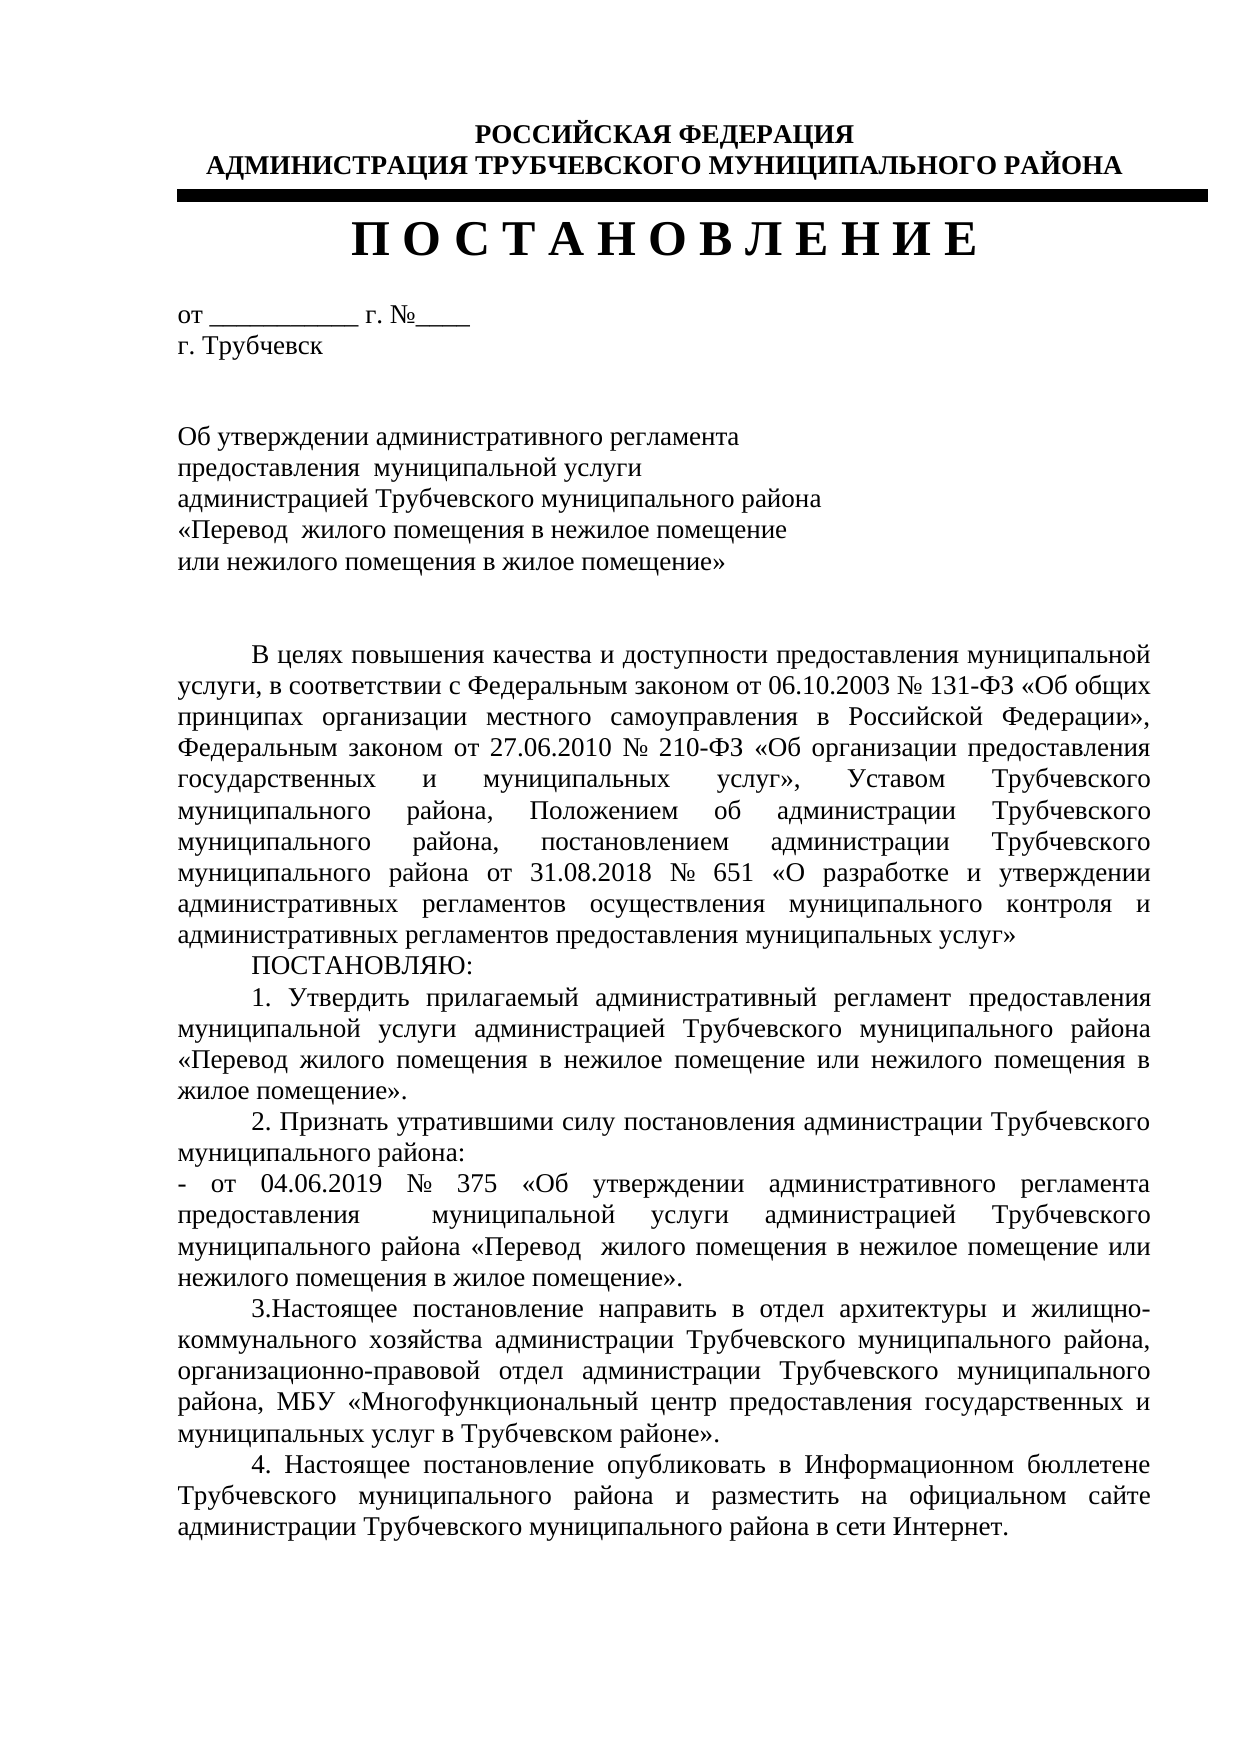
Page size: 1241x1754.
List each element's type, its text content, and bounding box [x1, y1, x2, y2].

text П О С Т А Н О В Л Е Н И Е [177, 209, 1152, 267]
text администрацией Трубчевского муниципального района [177, 482, 1152, 513]
text В целях повышения качества и доступности предоставления муниципальной услуги, в соответствии с Федеральным законом от 06.10.2003 № 131-ФЗ «Об общих принципах организации местного самоуправления в Российской Федерации», Федеральным законом от 27.06.2010 № 210-ФЗ «Об организации предоставления государственных и муниципальных услуг», Уставом Трубчевского муниципального района, Положением об администрации Трубчевского муниципального района, постановлением администрации Трубчевского муниципального района от 31.08.2018 № 651 «О разработке и утверждении административных регламентов осуществления муниципального контроля и административных регламентов предоставления муниципальных услуг» [177, 638, 1152, 949]
text «Перевод жилого помещения в нежилое помещение [177, 513, 1152, 544]
text ПОСТАНОВЛЯЮ: [177, 949, 1152, 981]
text от ___________ г. №____ [177, 298, 1152, 329]
text г. Трубчевск [177, 329, 1152, 360]
text АДМИНИСТРАЦИЯ ТРУБЧЕВСКОГО МУНИЦИПАЛЬНОГО РАЙОНА [177, 149, 1152, 180]
text Об утверждении административного регламента [177, 420, 1152, 451]
text 2. Признать утратившими силу постановления администрации Трубчевского муниципального района: [177, 1105, 1152, 1167]
text - от 04.06.2019 № 375 «Об утверждении административного регламента предоставления муниципальной услуги администрацией Трубчевского муниципального района «Перевод жилого помещения в нежилое помещение или нежилого помещения в жилое помещение». [177, 1167, 1152, 1292]
text 4. Настоящее постановление опубликовать в Информационном бюллетене Трубчевского муниципального района и разместить на официальном сайте администрации Трубчевского муниципального района в сети Интернет. [177, 1448, 1152, 1541]
text предоставления муниципальной услуги [177, 451, 1152, 482]
text 3.Настоящее постановление направить в отдел архитектуры и жилищно-коммунального хозяйства администрации Трубчевского муниципального района, организационно-правовой отдел администрации Трубчевского муниципального района, МБУ «Многофункциональный центр предоставления государственных и муниципальных услуг в Трубчевском районе». [177, 1292, 1152, 1448]
text или нежилого помещения в жилое помещение» [177, 544, 1152, 576]
text 1. Утвердить прилагаемый административный регламент предоставления муниципальной услуги администрацией Трубчевского муниципального района «Перевод жилого помещения в нежилое помещение или нежилого помещения в жилое помещение». [177, 981, 1152, 1105]
text РОССИЙСКАЯ ФЕДЕРАЦИЯ [177, 118, 1152, 149]
